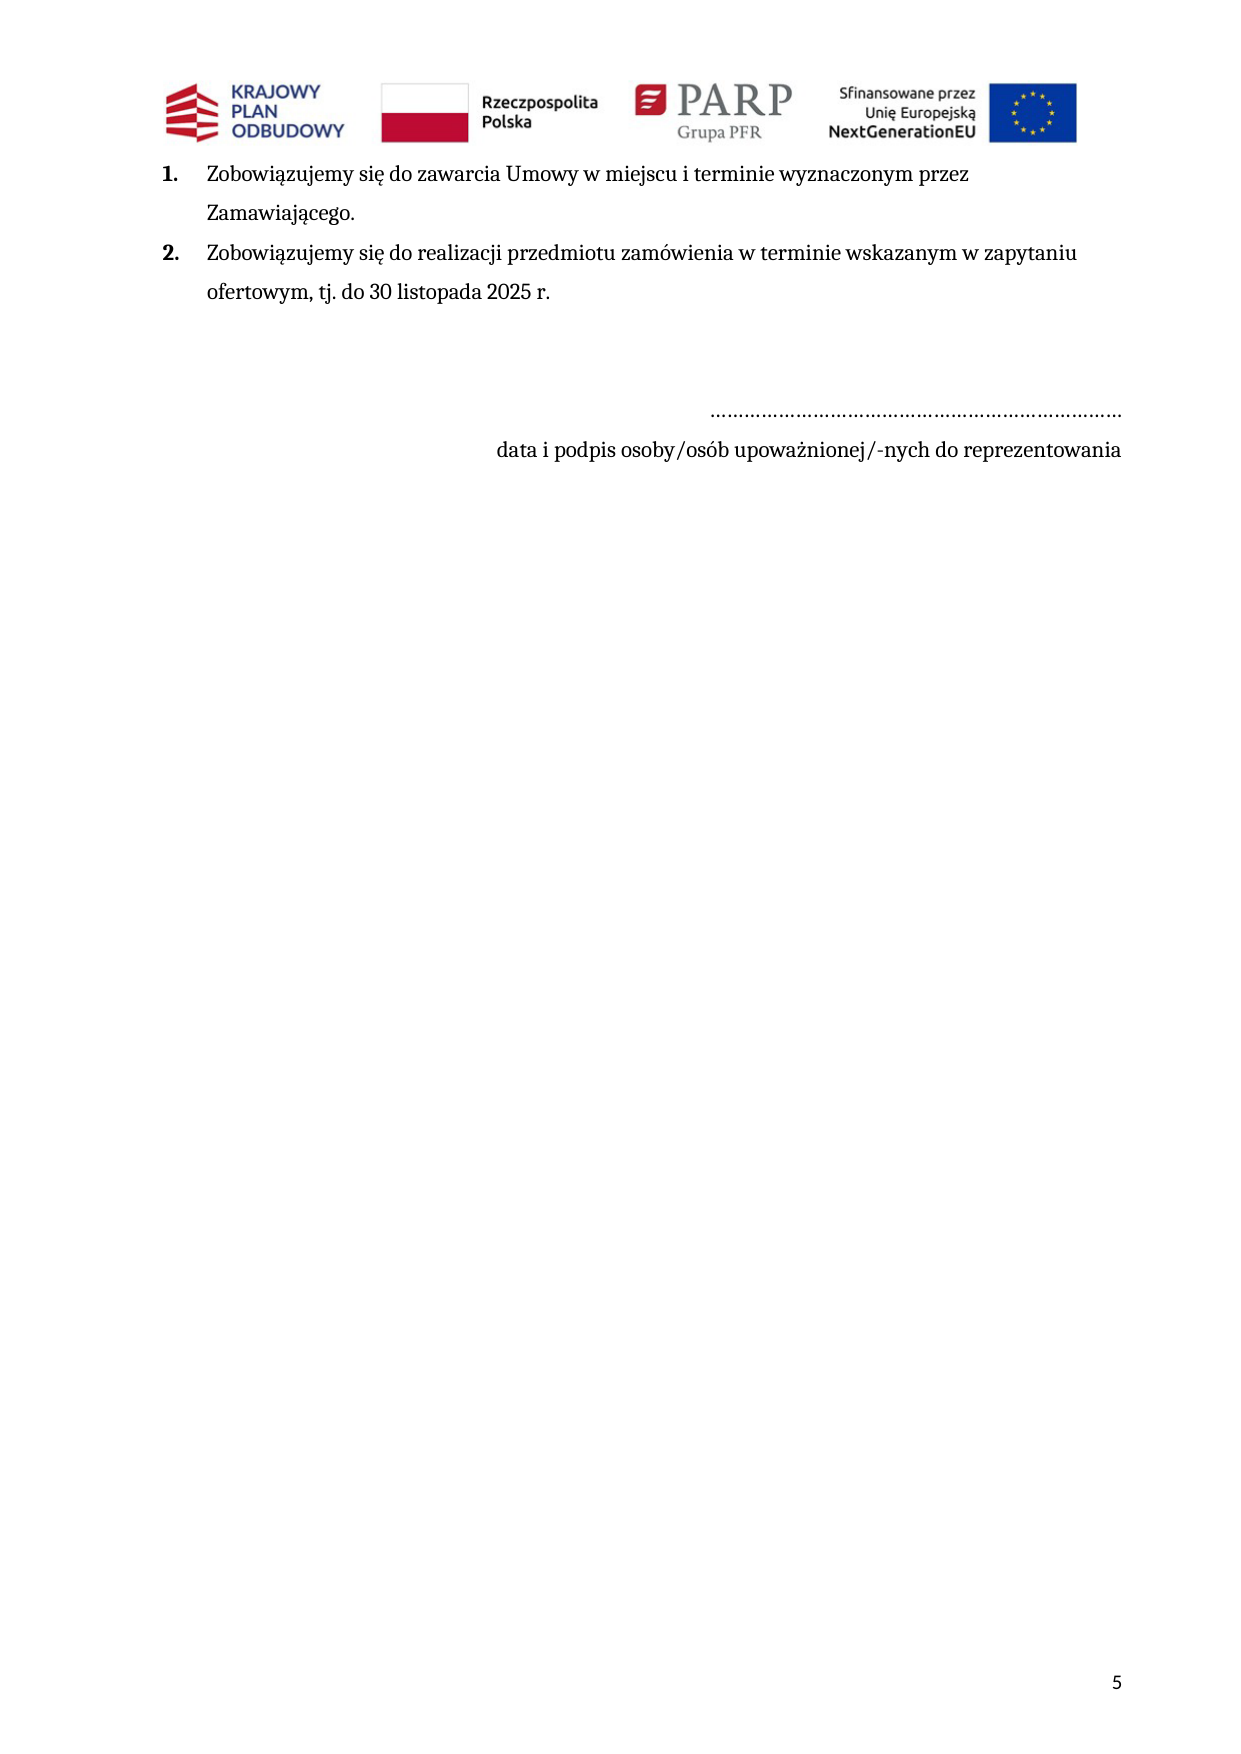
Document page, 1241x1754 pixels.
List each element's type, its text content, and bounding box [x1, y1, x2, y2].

text ……………………………………………………………… [148, 397, 1122, 423]
list Zobowiązujemy się do realizacji przedmiotu zamówienia w terminie wskazanym w zapytaniu ofertowym, tj. do 30 listopada 2025 r. [162, 239, 1122, 305]
list Zobowiązujemy się do zawarcia Umowy w miejscu i terminie wyznaczonym przez Zamawiającego. [162, 160, 1122, 226]
text data i podpis osoby/osób upoważnionej/-nych do reprezentowania [148, 437, 1122, 463]
